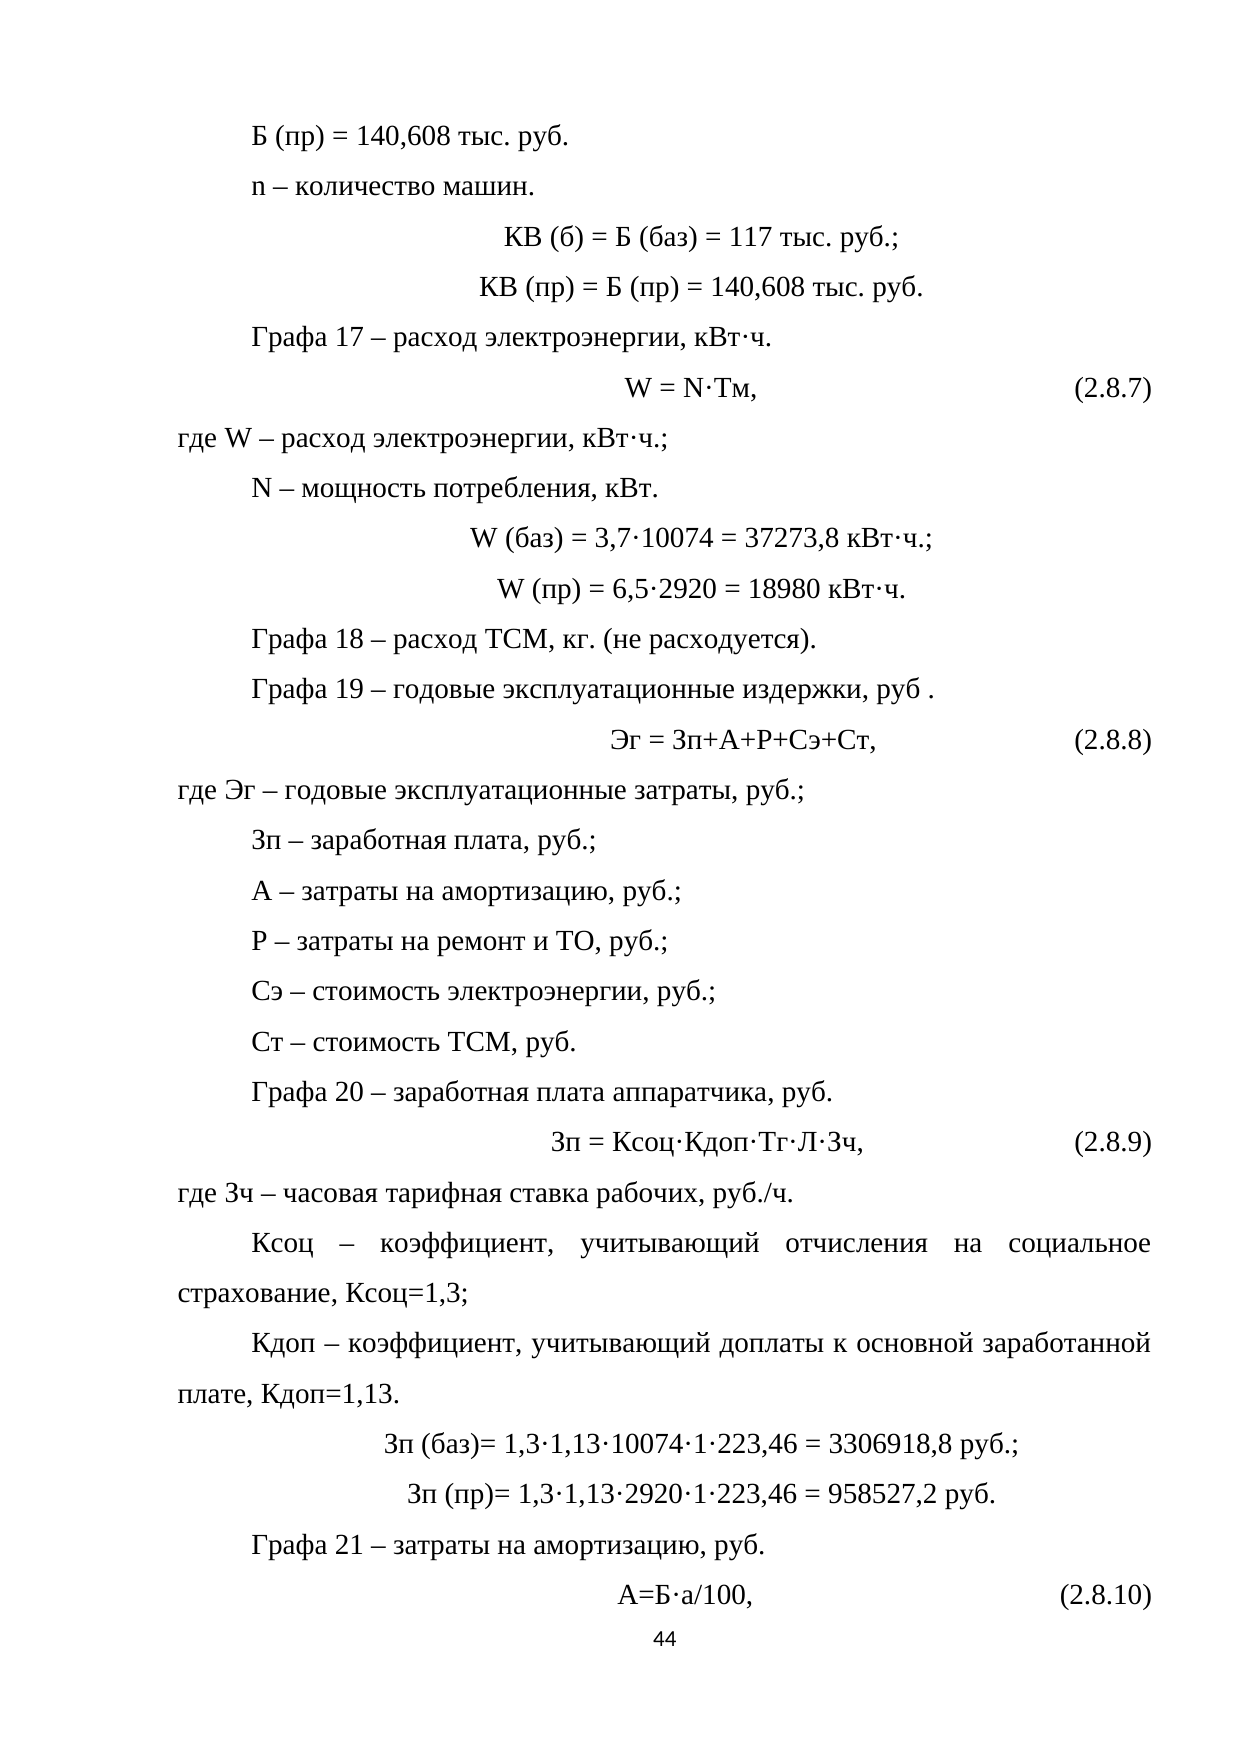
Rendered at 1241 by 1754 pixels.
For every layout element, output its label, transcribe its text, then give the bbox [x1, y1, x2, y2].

text Р – затраты на ремонт и ТО, руб.; [177, 923, 1152, 957]
text А=Б·а/100, (2.8.10) [177, 1577, 1152, 1611]
text Графа 18 – расход ТСМ, кг. (не расходуется). [177, 621, 1152, 655]
text где Зч – часовая тарифная ставка рабочих, руб./ч. [177, 1175, 1152, 1208]
text W (баз) = 3,7·10074 = 37273,8 кВт·ч.; [177, 521, 1152, 554]
text А – затраты на амортизацию, руб.; [177, 873, 1152, 906]
text где W – расход электроэнергии, кВт·ч.; [177, 420, 1152, 453]
text Зп – заработная плата, руб.; [177, 822, 1152, 856]
text Графа 21 – затраты на амортизацию, руб. [177, 1527, 1152, 1560]
text КВ (б) = Б (баз) = 117 тыс. руб.; [177, 219, 1152, 252]
text Зп = Ксоц·Кдоп·Тг·Л·Зч, (2.8.9) [177, 1124, 1152, 1158]
text N – мощность потребления, кВт. [177, 470, 1152, 504]
text Эг = Зп+А+Р+Сэ+Ст, (2.8.8) [177, 722, 1152, 755]
text W = N·Тм, (2.8.7) [177, 370, 1152, 403]
text КВ (пр) = Б (пр) = 140,608 тыс. руб. [177, 269, 1152, 303]
text n – количество машин. [177, 168, 1152, 202]
text Б (пр) = 140,608 тыс. руб. [177, 118, 1152, 152]
text W (пр) = 6,5·2920 = 18980 кВт·ч. [177, 571, 1152, 604]
text Графа 19 – годовые эксплуатационные издержки, руб . [177, 672, 1152, 705]
text Ксоц – коэффициент, учитывающий отчисления на социальное страхование, Ксоц=1,3; [177, 1225, 1152, 1309]
text Ст – стоимость ТСМ, руб. [177, 1024, 1152, 1057]
text Графа 17 – расход электроэнергии, кВт·ч. [177, 319, 1152, 353]
text Зп (пр)= 1,3·1,13·2920·1·223,46 = 958527,2 руб. [177, 1477, 1152, 1510]
text где Эг – годовые эксплуатационные затраты, руб.; [177, 772, 1152, 806]
text Сэ – стоимость электроэнергии, руб.; [177, 973, 1152, 1007]
text Кдоп – коэффициент, учитывающий доплаты к основной заработанной плате, Кдоп=1,13. [177, 1326, 1152, 1409]
text Зп (баз)= 1,3·1,13·10074·1·223,46 = 3306918,8 руб.; [177, 1426, 1152, 1460]
text Графа 20 – заработная плата аппаратчика, руб. [177, 1074, 1152, 1108]
